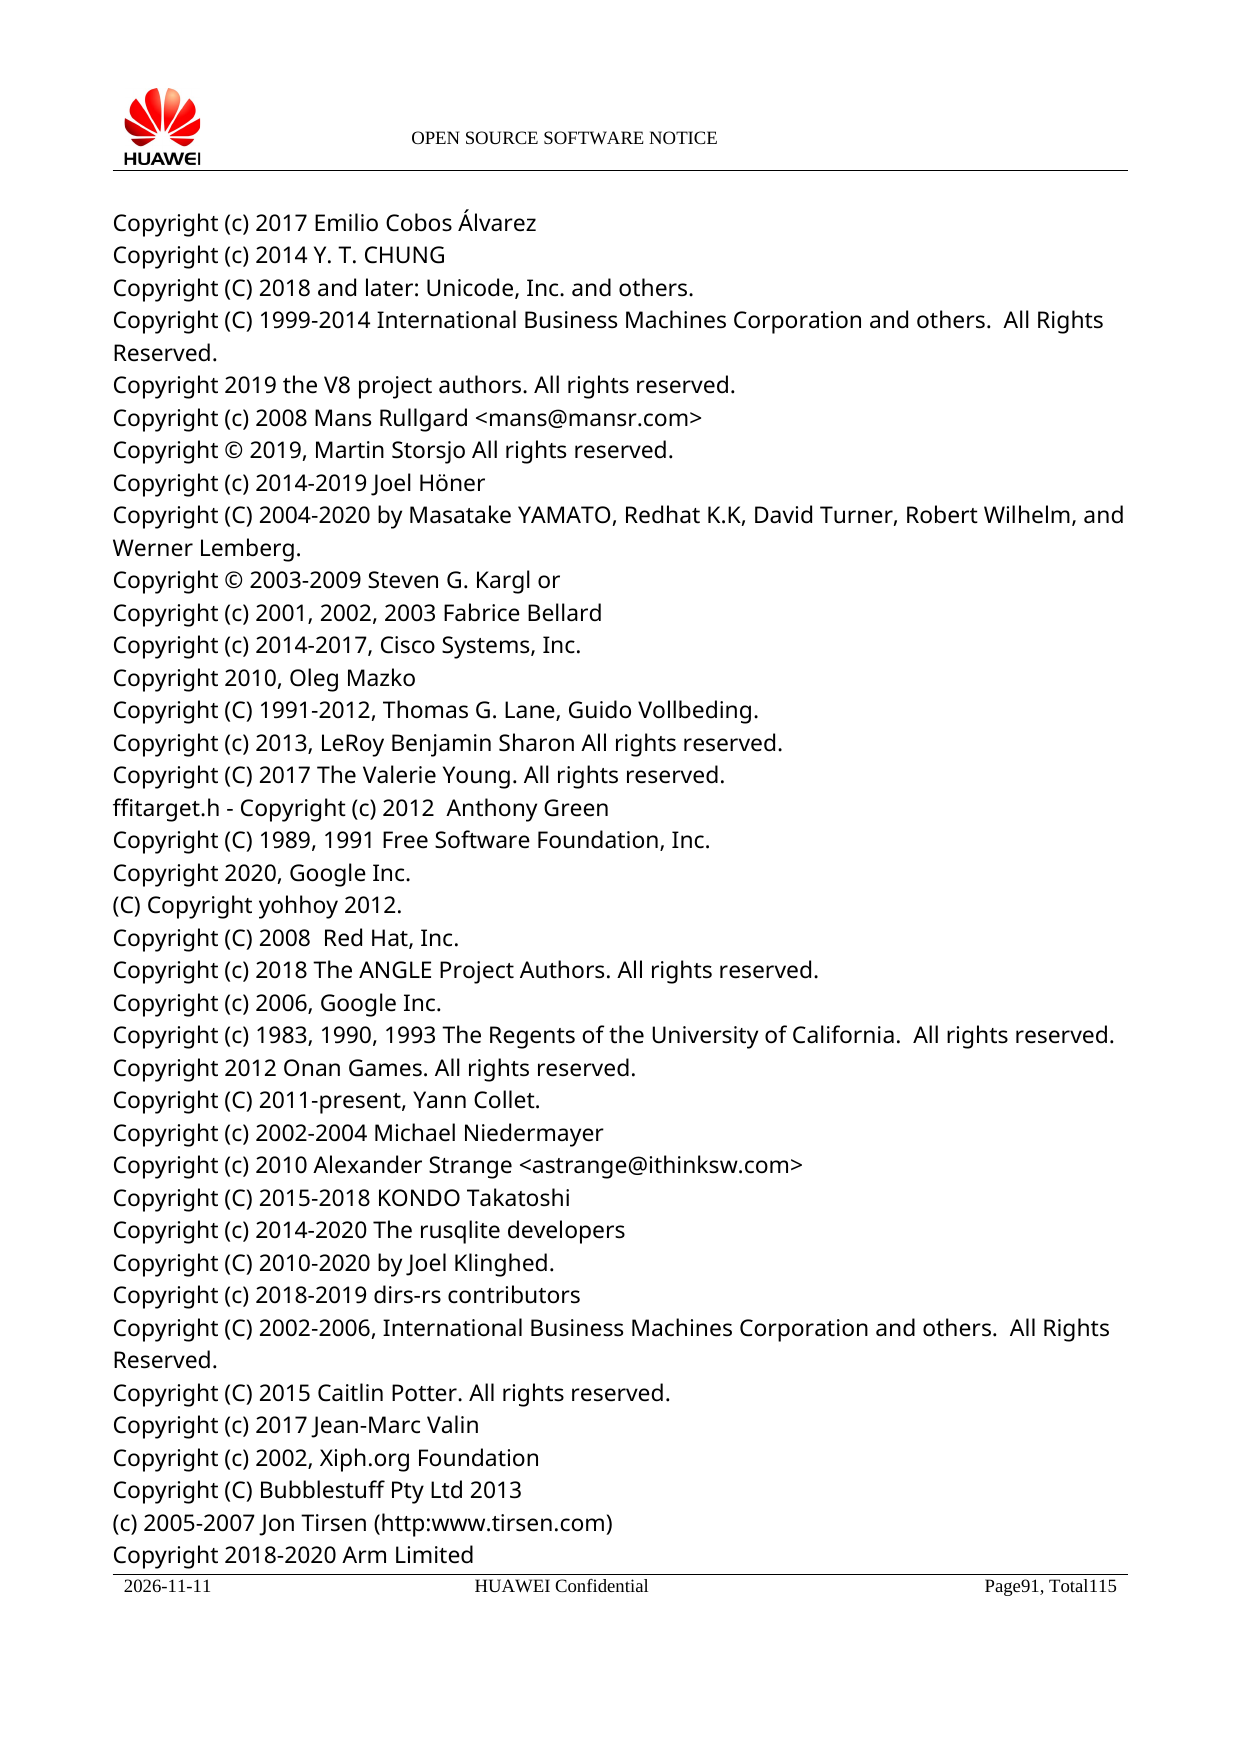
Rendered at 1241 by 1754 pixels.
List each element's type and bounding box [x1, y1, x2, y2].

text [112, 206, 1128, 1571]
picture [124, 88, 201, 165]
